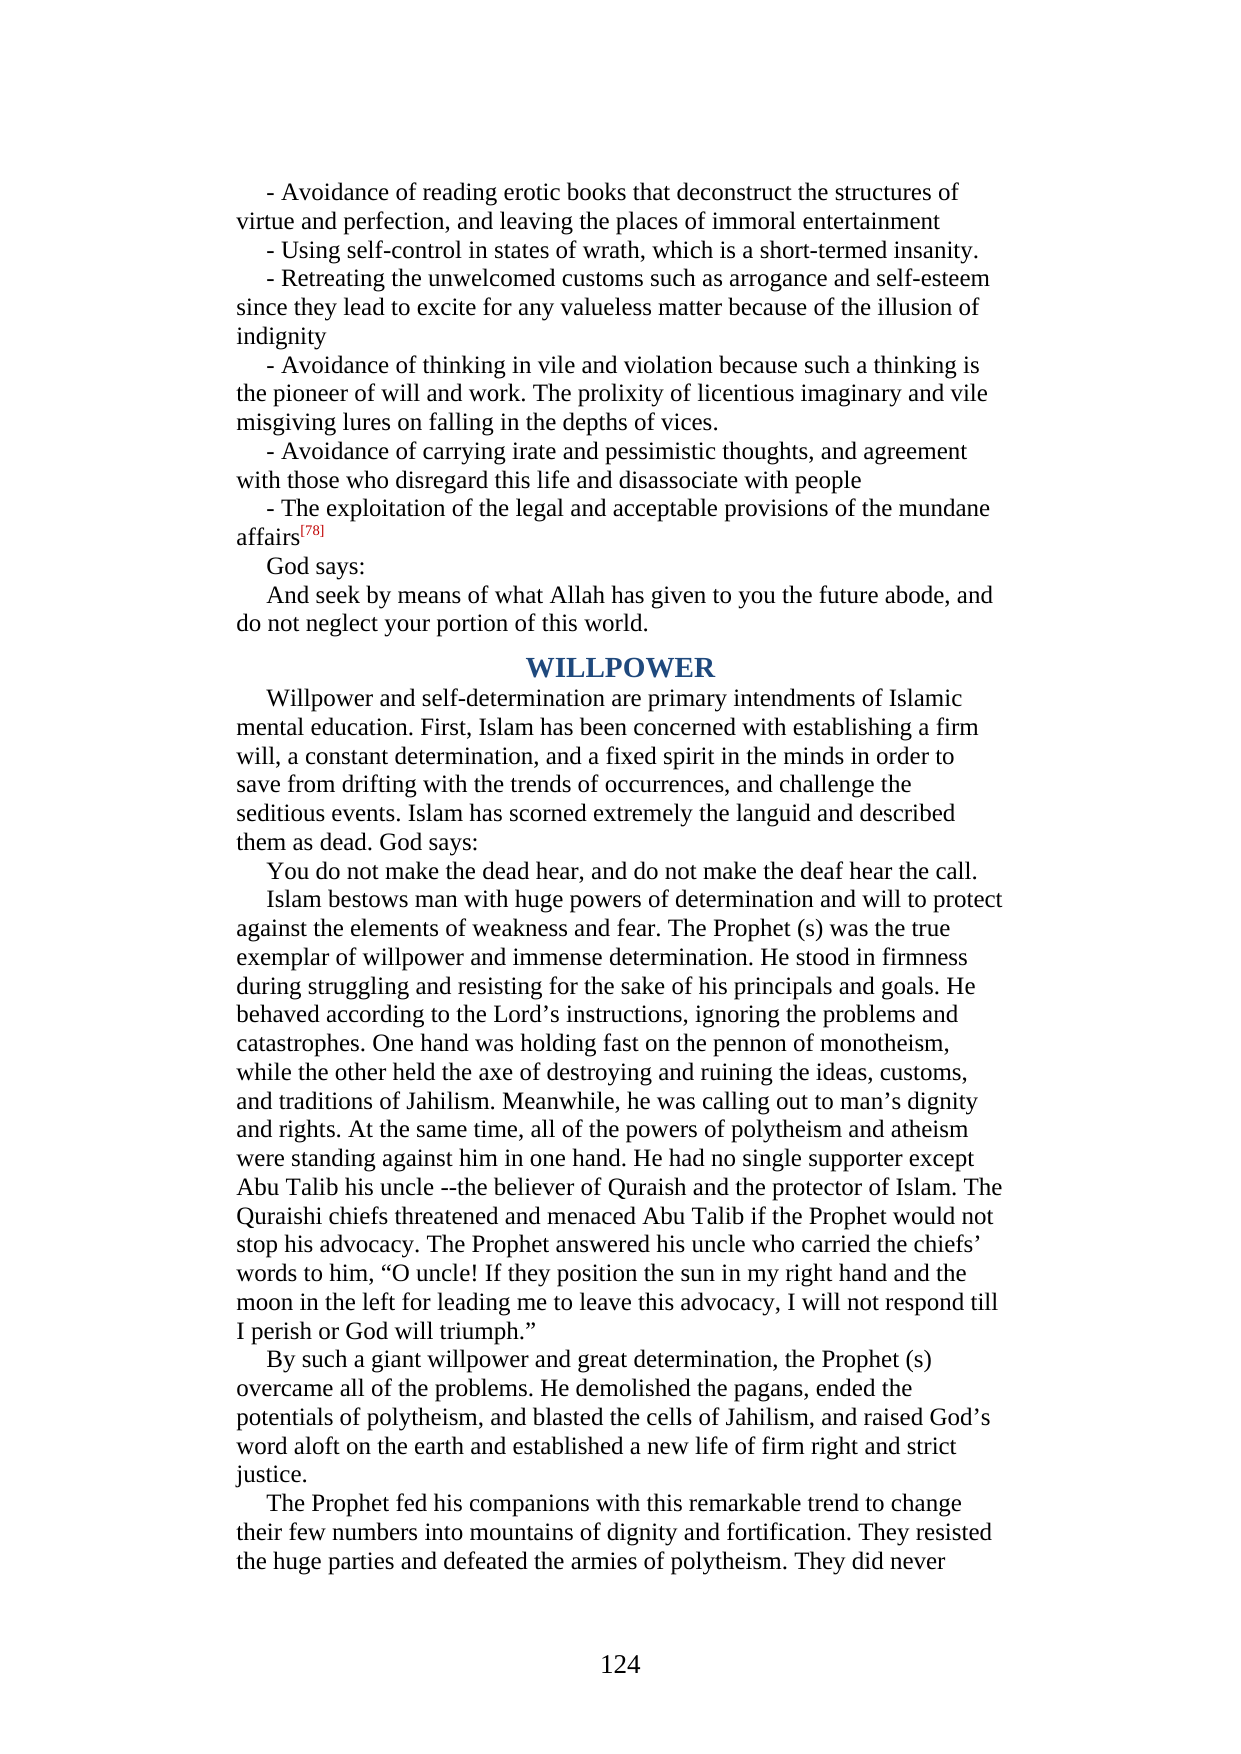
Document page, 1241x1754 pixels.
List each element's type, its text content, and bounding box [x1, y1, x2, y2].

text - Avoidance of carrying irate and pessimistic thoughts, and agreement with those who disregard this life and disassociate with people [236, 436, 1004, 493]
text Willpower and self-determination are primary intendments of Islamic mental education. First, Islam has been concerned with establishing a firm will, a constant determination, and a fixed spirit in the minds in order to save from drifting with the trends of occurrences, and challenge the seditious events. Islam has scorned extremely the languid and described them as dead. God says: [236, 683, 1004, 856]
text Islam bestows man with huge powers of determination and will to protect against the elements of weakness and fear. The Prophet (s) was the true exemplar of willpower and immense determination. He stood in firmness during struggling and resisting for the sake of his principals and goals. He behaved according to the Lord’s instructions, ignoring the problems and catastrophes. One hand was holding fast on the pennon of monotheism, while the other held the axe of destroying and ruining the ideas, customs, and traditions of Jahilism. Meanwhile, he was calling out to man’s dignity and rights. At the same time, all of the powers of polytheism and atheism were standing against him in one hand. He had no single supporter except Abu Talib his uncle --the believer of Quraish and the protector of Islam. The Quraishi chiefs threatened and menaced Abu Talib if the Prophet would not stop his advocacy. The Prophet answered his uncle who carried the chiefs’ words to him, “O uncle! If they position the sun in my right hand and the moon in the left for leading me to leave this advocacy, I will not respond till I perish or God will triumph.” [236, 884, 1004, 1344]
text You do not make the dead hear, and do not make the deaf hear the call. [236, 856, 1004, 884]
text - The exploitation of the legal and acceptable provisions of the mundane affairs[78] [236, 493, 1004, 551]
text God says: [236, 551, 1004, 580]
text - Retreating the unwelcomed customs such as arrogance and self-esteem since they lead to excite for any valueless matter because of the illusion of indignity [236, 263, 1004, 350]
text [236, 1488, 1004, 1574]
subtitle WILLPOWER [236, 650, 1004, 683]
text - Using self-control in states of wrath, which is a short-termed insanity. [236, 235, 1004, 263]
text By such a giant willpower and great determination, the Prophet (s) overcame all of the problems. He demolished the pagans, ended the potentials of polytheism, and blasted the cells of Jahilism, and raised God’s word aloft on the earth and established a new life of firm right and strict justice. [236, 1344, 1004, 1488]
text - Avoidance of reading erotic books that deconstruct the structures of virtue and perfection, and leaving the places of immoral entertainment [236, 177, 1004, 235]
text - Avoidance of thinking in vile and violation because such a thinking is the pioneer of will and work. The prolixity of licentious imaginary and vile misgiving lures on falling in the depths of vices. [236, 350, 1004, 436]
text And seek by means of what Allah has given to you the future abode, and do not neglect your portion of this world. [236, 580, 1004, 637]
